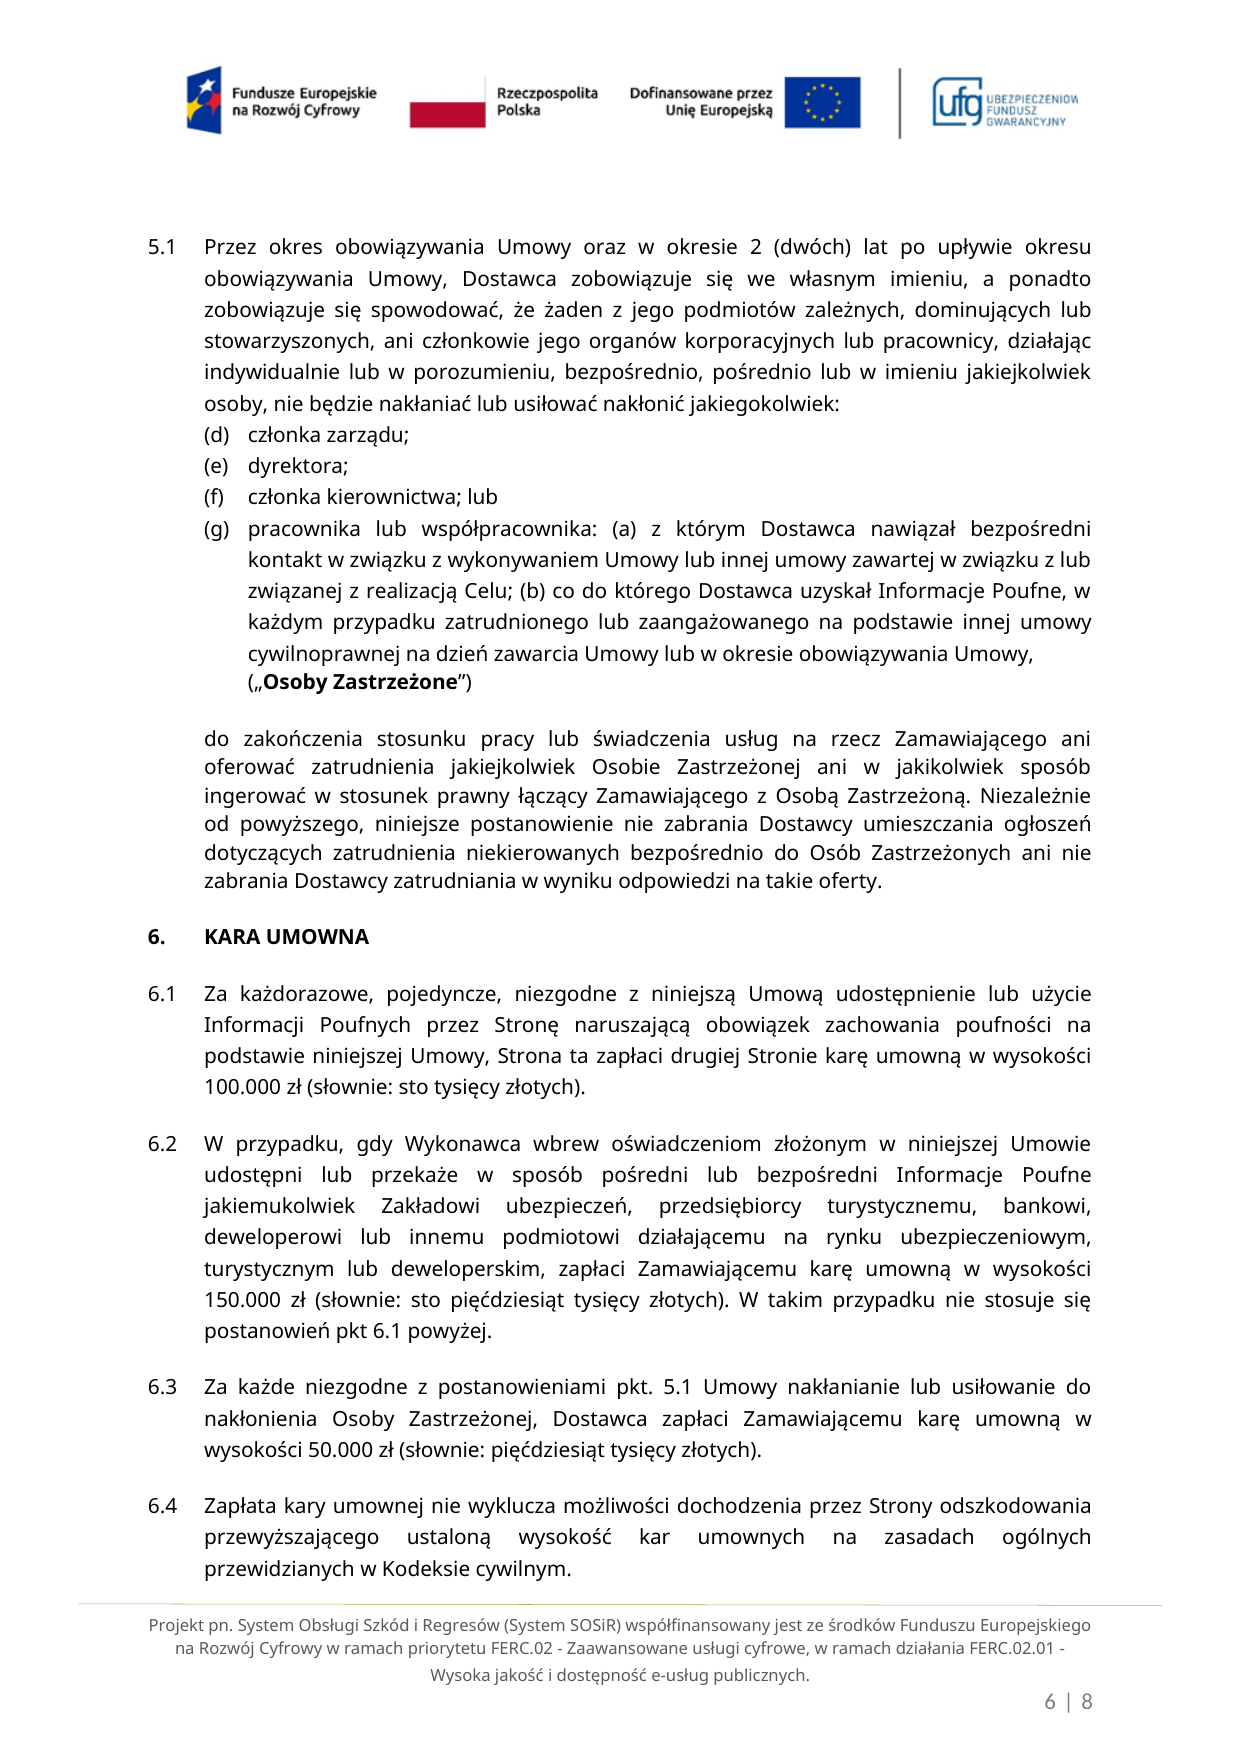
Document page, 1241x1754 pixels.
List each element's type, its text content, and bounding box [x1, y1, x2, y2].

list członka zarządu; [204, 417, 1092, 448]
list Zapłata kary umownej nie wyklucza możliwości dochodzenia przez Strony odszkodowania przewyższającego ustaloną wysokość kar umownych na zasadach ogólnych przewidzianych w Kodeksie cywilnym. [148, 1488, 1092, 1582]
text do zakończenia stosunku pracy lub świadczenia usług na rzecz Zamawiającego ani oferować zatrudnienia jakiejkolwiek Osobie Zastrzeżonej ani w jakikolwiek sposób ingerować w stosunek prawny łączący Zamawiającego z Osobą Zastrzeżoną. Niezależnie od powyższego, niniejsze postanowienie nie zabrania Dostawcy umieszczania ogłoszeń dotyczących zatrudnienia niekierowanych bezpośrednio do Osób Zastrzeżonych ani nie zabrania Dostawcy zatrudniania w wyniku odpowiedzi na takie oferty. [204, 724, 1092, 894]
list Za każdorazowe, pojedyncze, niezgodne z niniejszą Umową udostępnienie lub użycie Informacji Poufnych przez Stronę naruszającą obowiązek zachowania poufności na podstawie niniejszej Umowy, Strona ta zapłaci drugiej Stronie karę umowną w wysokości 100.000 zł (słownie: sto tysięcy złotych). [148, 976, 1092, 1101]
list pracownika lub współpracownika: (a) z którym Dostawca nawiązał bezpośredni kontakt w związku z wykonywaniem Umowy lub innej umowy zawartej w związku z lub związanej z realizacją Celu; (b) co do którego Dostawca uzyskał Informacje Poufne, w każdym przypadku zatrudnionego lub zaangażowanego na podstawie innej umowy cywilnoprawnej na dzień zawarcia Umowy lub w okresie obowiązywania Umowy, [204, 511, 1092, 667]
list Przez okres obowiązywania Umowy oraz w okresie 2 (dwóch) lat po upływie okresu obowiązywania Umowy, Dostawca zobowiązuje się we własnym imieniu, a ponadto zobowiązuje się spowodować, że żaden z jego podmiotów zależnych, dominujących lub stowarzyszonych, ani członkowie jego organów korporacyjnych lub pracownicy, działając indywidualnie lub w porozumieniu, bezpośrednio, pośrednio lub w imieniu jakiejkolwiek osoby, nie będzie nakłaniać lub usiłować nakłonić jakiegokolwiek: [148, 229, 1092, 417]
list członka kierownictwa; lub [204, 479, 1092, 511]
picture [158, 28, 1078, 184]
text („Osoby Zastrzeżone”) [248, 667, 1092, 696]
list dyrektora; [204, 448, 1092, 479]
list KARA UMOWNA [148, 919, 1092, 951]
list Za każde niezgodne z postanowieniami pkt. 5.1 Umowy nakłanianie lub usiłowanie do nakłonienia Osoby Zastrzeżonej, Dostawca zapłaci Zamawiającemu karę umowną w wysokości 50.000 zł (słownie: pięćdziesiąt tysięcy złotych). [148, 1369, 1092, 1463]
list W przypadku, gdy Wykonawca wbrew oświadczeniom złożonym w niniejszej Umowie udostępni lub przekaże w sposób pośredni lub bezpośredni Informacje Poufne jakiemukolwiek Zakładowi ubezpieczeń, przedsiębiorcy turystycznemu, bankowi, deweloperowi lub innemu podmiotowi działającemu na rynku ubezpieczeniowym, turystycznym lub deweloperskim, zapłaci Zamawiającemu karę umowną w wysokości 150.000 zł (słownie: sto pięćdziesiąt tysięcy złotych). W takim przypadku nie stosuje się postanowień pkt 6.1 powyżej. [148, 1126, 1092, 1344]
